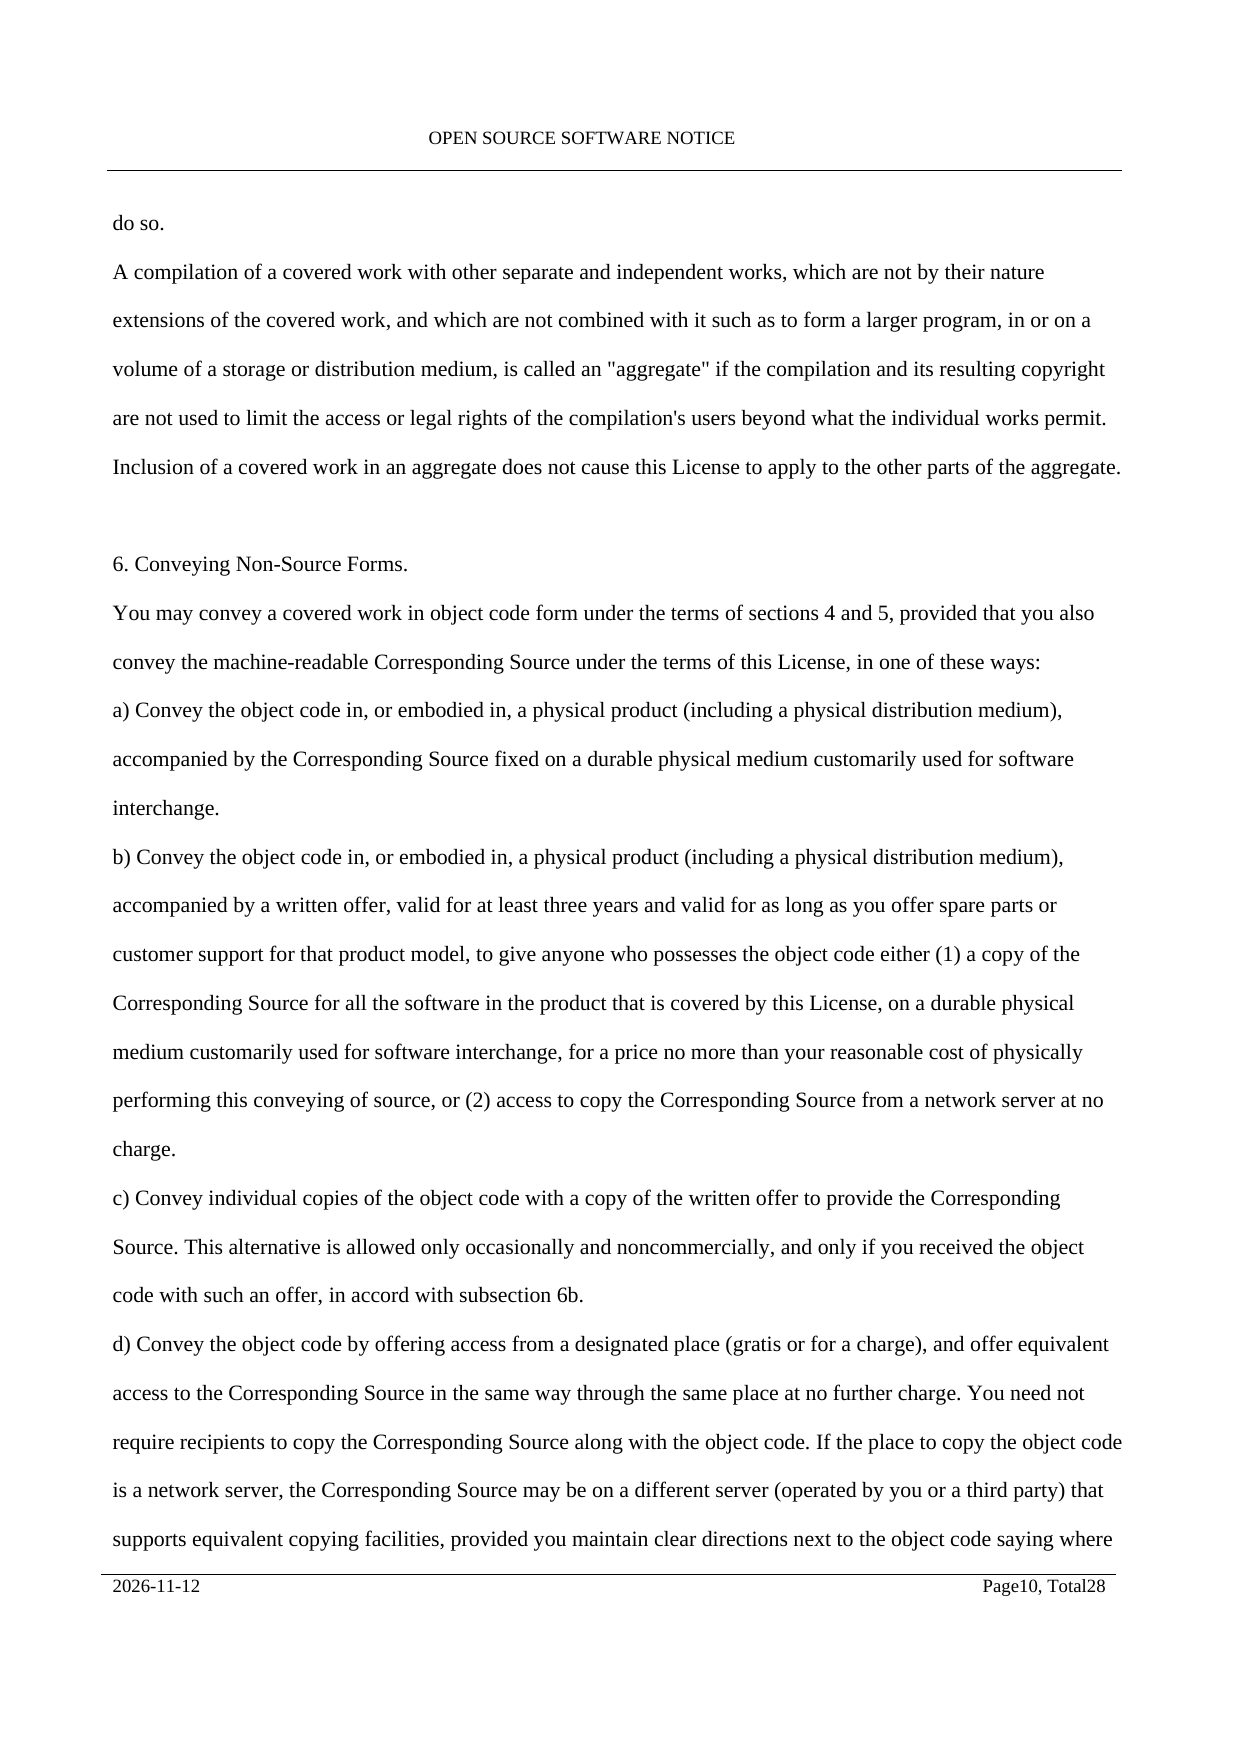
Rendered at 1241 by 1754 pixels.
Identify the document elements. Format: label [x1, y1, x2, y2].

text [112, 206, 1128, 1555]
